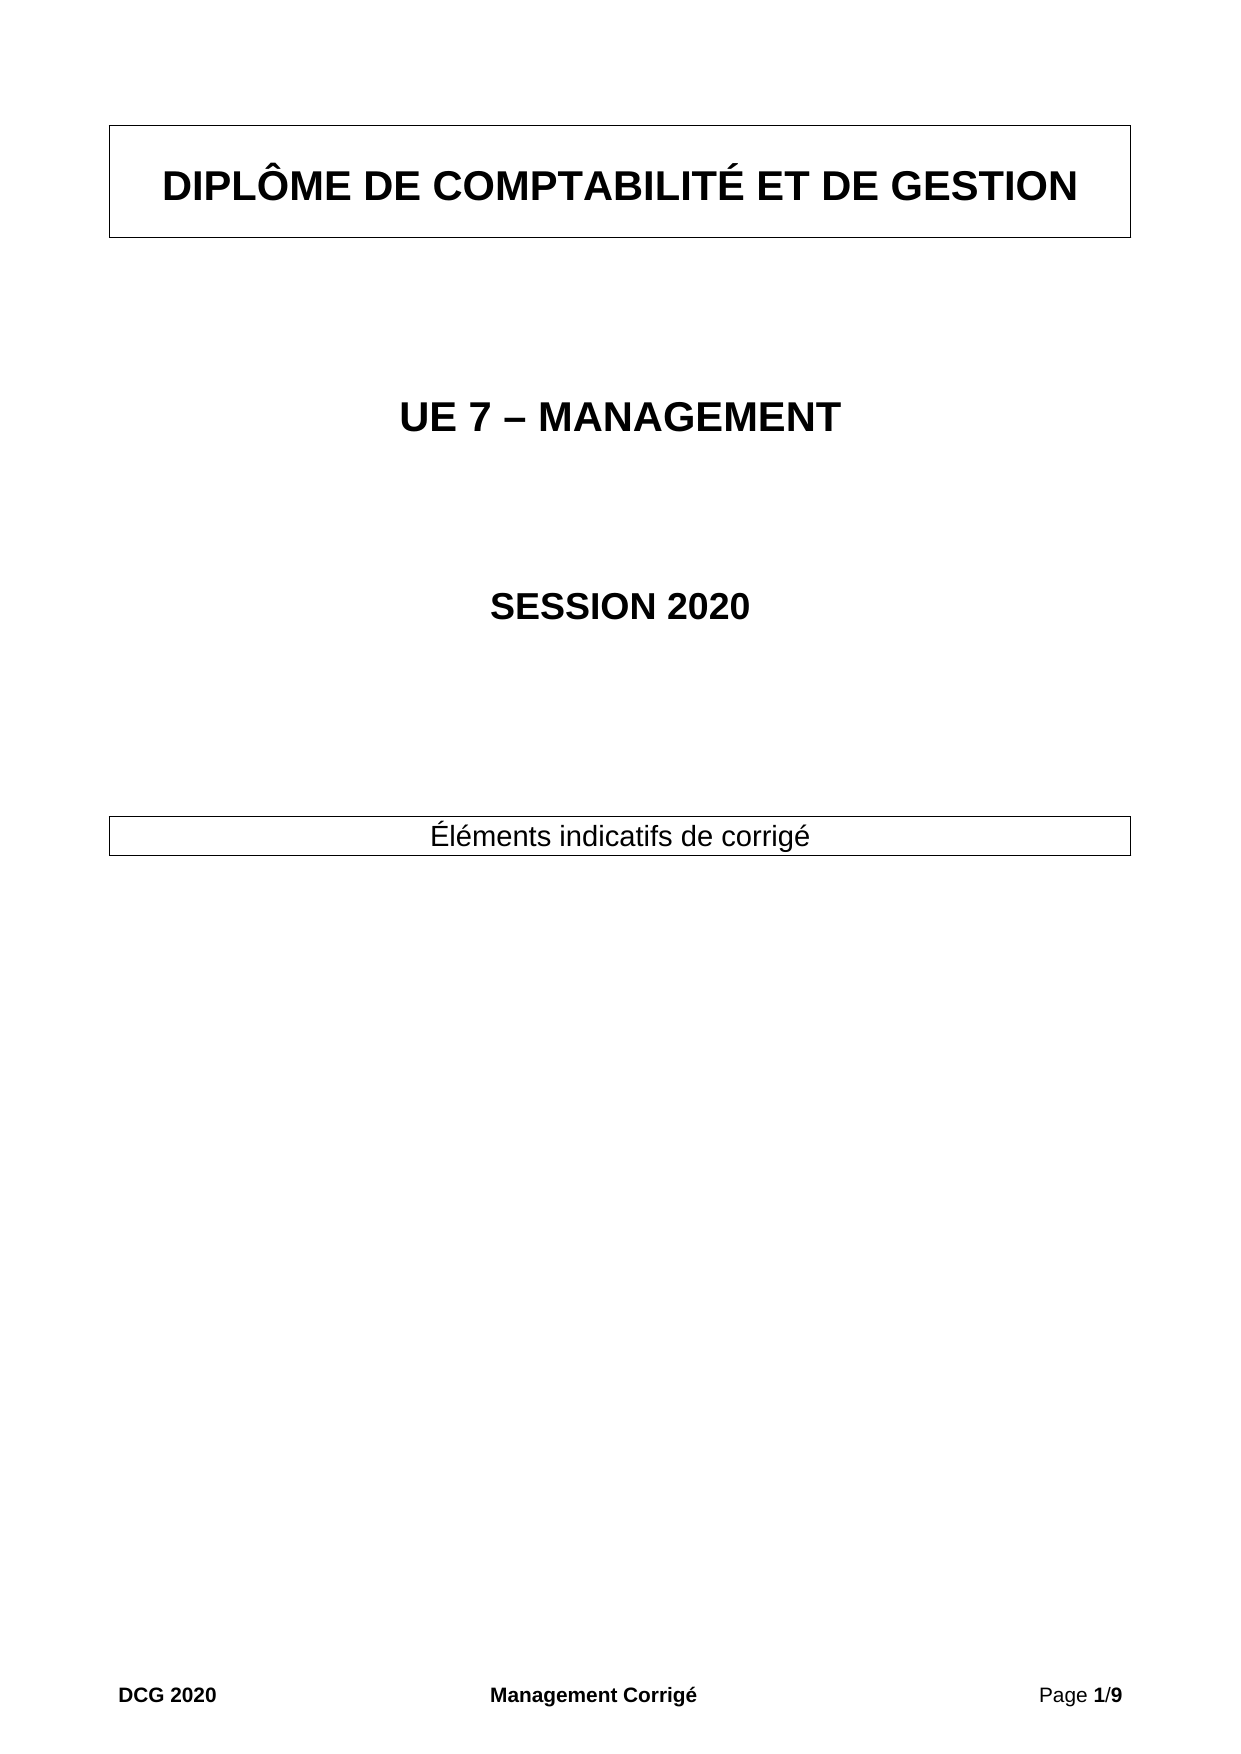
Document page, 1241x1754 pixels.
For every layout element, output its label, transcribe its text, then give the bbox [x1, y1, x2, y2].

text Éléments indicatifs de corrigé [110, 817, 1130, 855]
text DIPLÔME DE COMPTABILITÉ ET DE GESTION [110, 126, 1130, 237]
title SESSION 2020 [118, 584, 1122, 627]
text UE 7 – MANAGEMENT [118, 393, 1122, 441]
